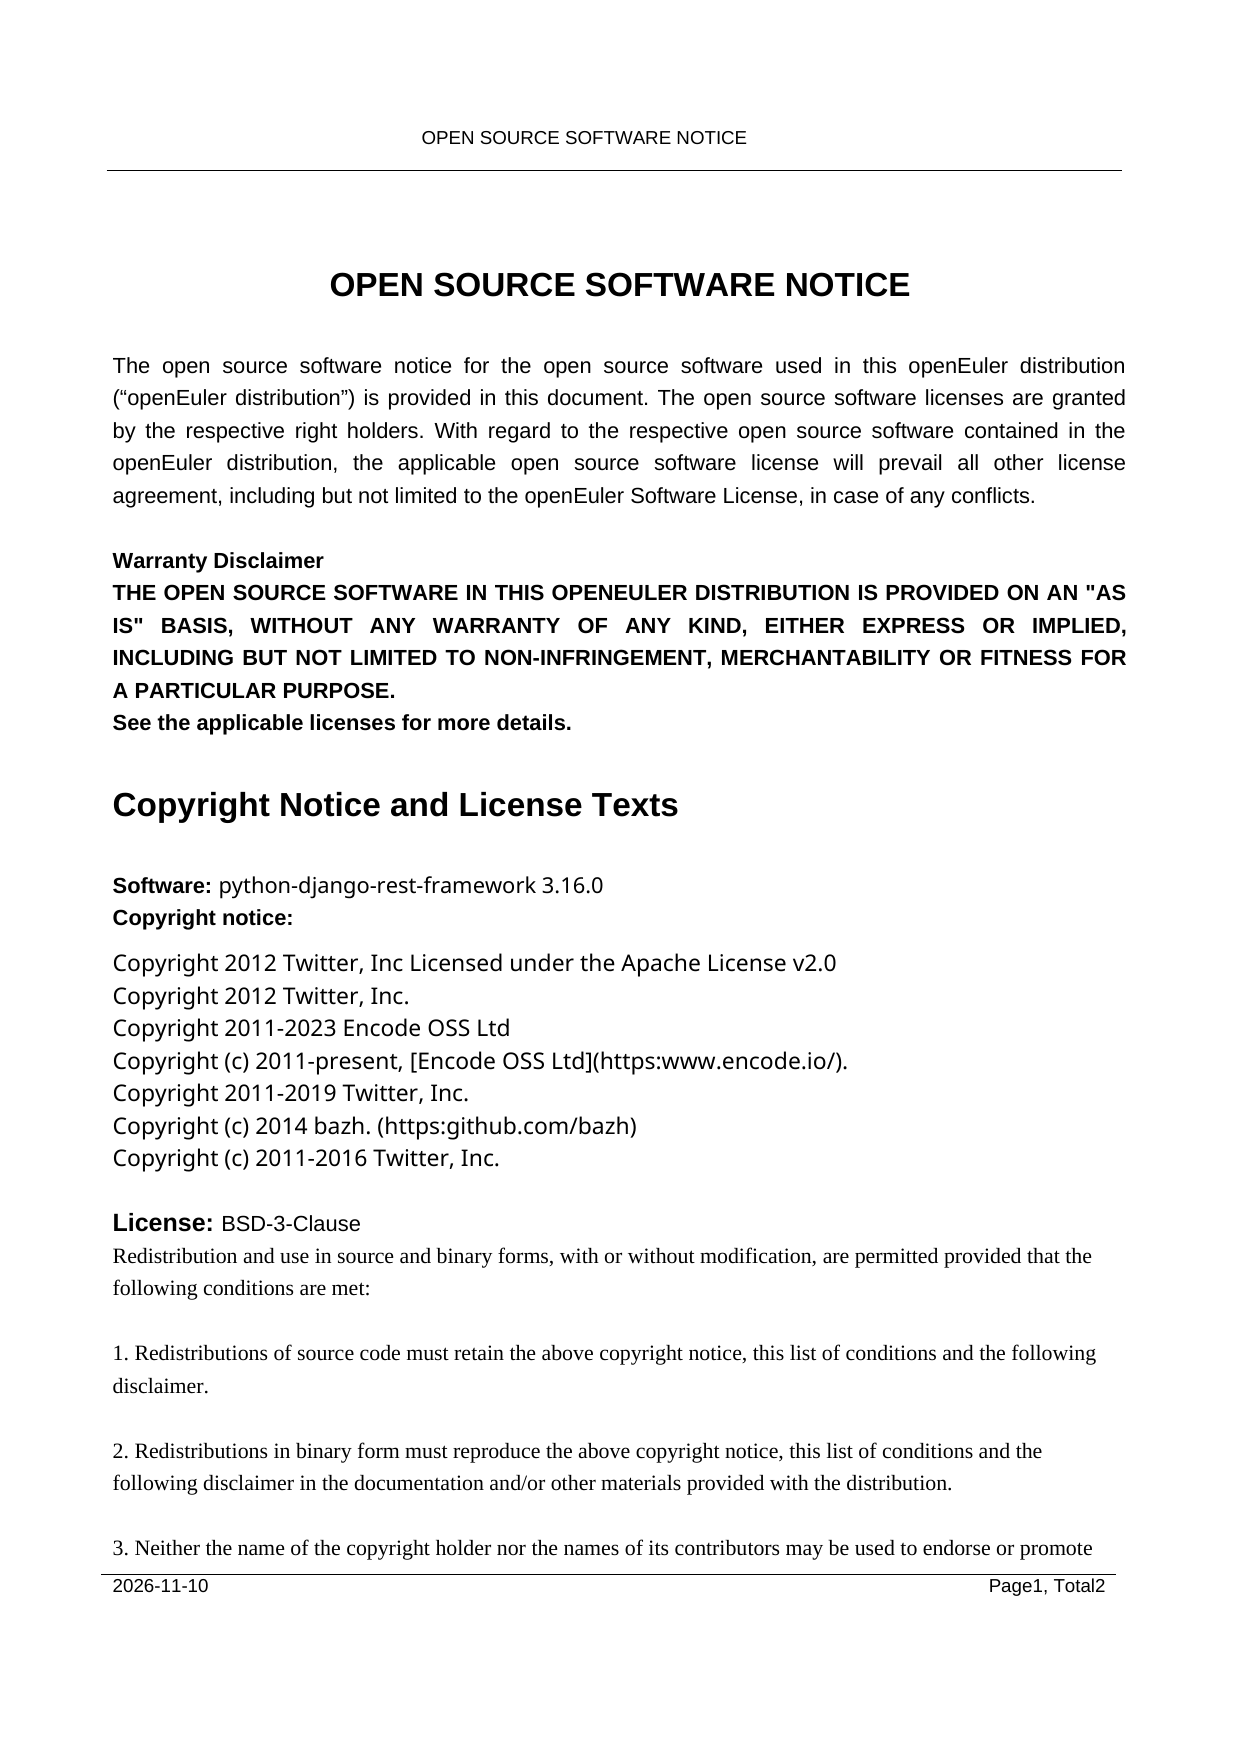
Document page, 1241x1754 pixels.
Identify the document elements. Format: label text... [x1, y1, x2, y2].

text Warranty Disclaimer [112, 544, 1128, 576]
title Software: python-django-rest-framework 3.16.0 [112, 869, 1128, 901]
text THE OPEN SOURCE SOFTWARE IN THIS OPENEULER DISTRIBUTION IS PROVIDED ON AN "AS IS" BASIS, WITHOUT ANY WARRANTY OF ANY KIND, EITHER EXPRESS OR IMPLIED, INCLUDING BUT NOT LIMITED TO NON-INFRINGEMENT, MERCHANTABILITY OR FITNESS FOR A PARTICULAR PURPOSE. See the applicable licenses for more details. [112, 576, 1128, 739]
text Copyright 2012 Twitter, Inc Licensed under the Apache License v2.0 Copyright 2012 Twitter, Inc. Copyright 2011-2023 Encode OSS Ltd Copyright (c) 2011-present, [Encode OSS Ltd](https:www.encode.io/). Copyright 2011-2019 Twitter, Inc. Copyright (c) 2014 bazh. (https:github.com/bazh) Copyright (c) 2011-2016 Twitter, Inc. [112, 947, 1128, 1207]
text The open source software notice for the open source software used in this openEuler distribution (“openEuler distribution”) is provided in this document. The open source software licenses are granted by the respective right holders. With regard to the respective open source software contained in the openEuler distribution, the applicable open source software license will prevail all other license agreement, including but not limited to the openEuler Software License, in case of any conflicts. [112, 349, 1128, 511]
text License: BSD-3-Clause [112, 1207, 1128, 1239]
text Copyright Notice and License Texts [112, 771, 1128, 836]
text OPEN SOURCE SOFTWARE NOTICE [112, 251, 1128, 316]
text Copyright notice: [112, 901, 1128, 934]
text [112, 1239, 1128, 1564]
